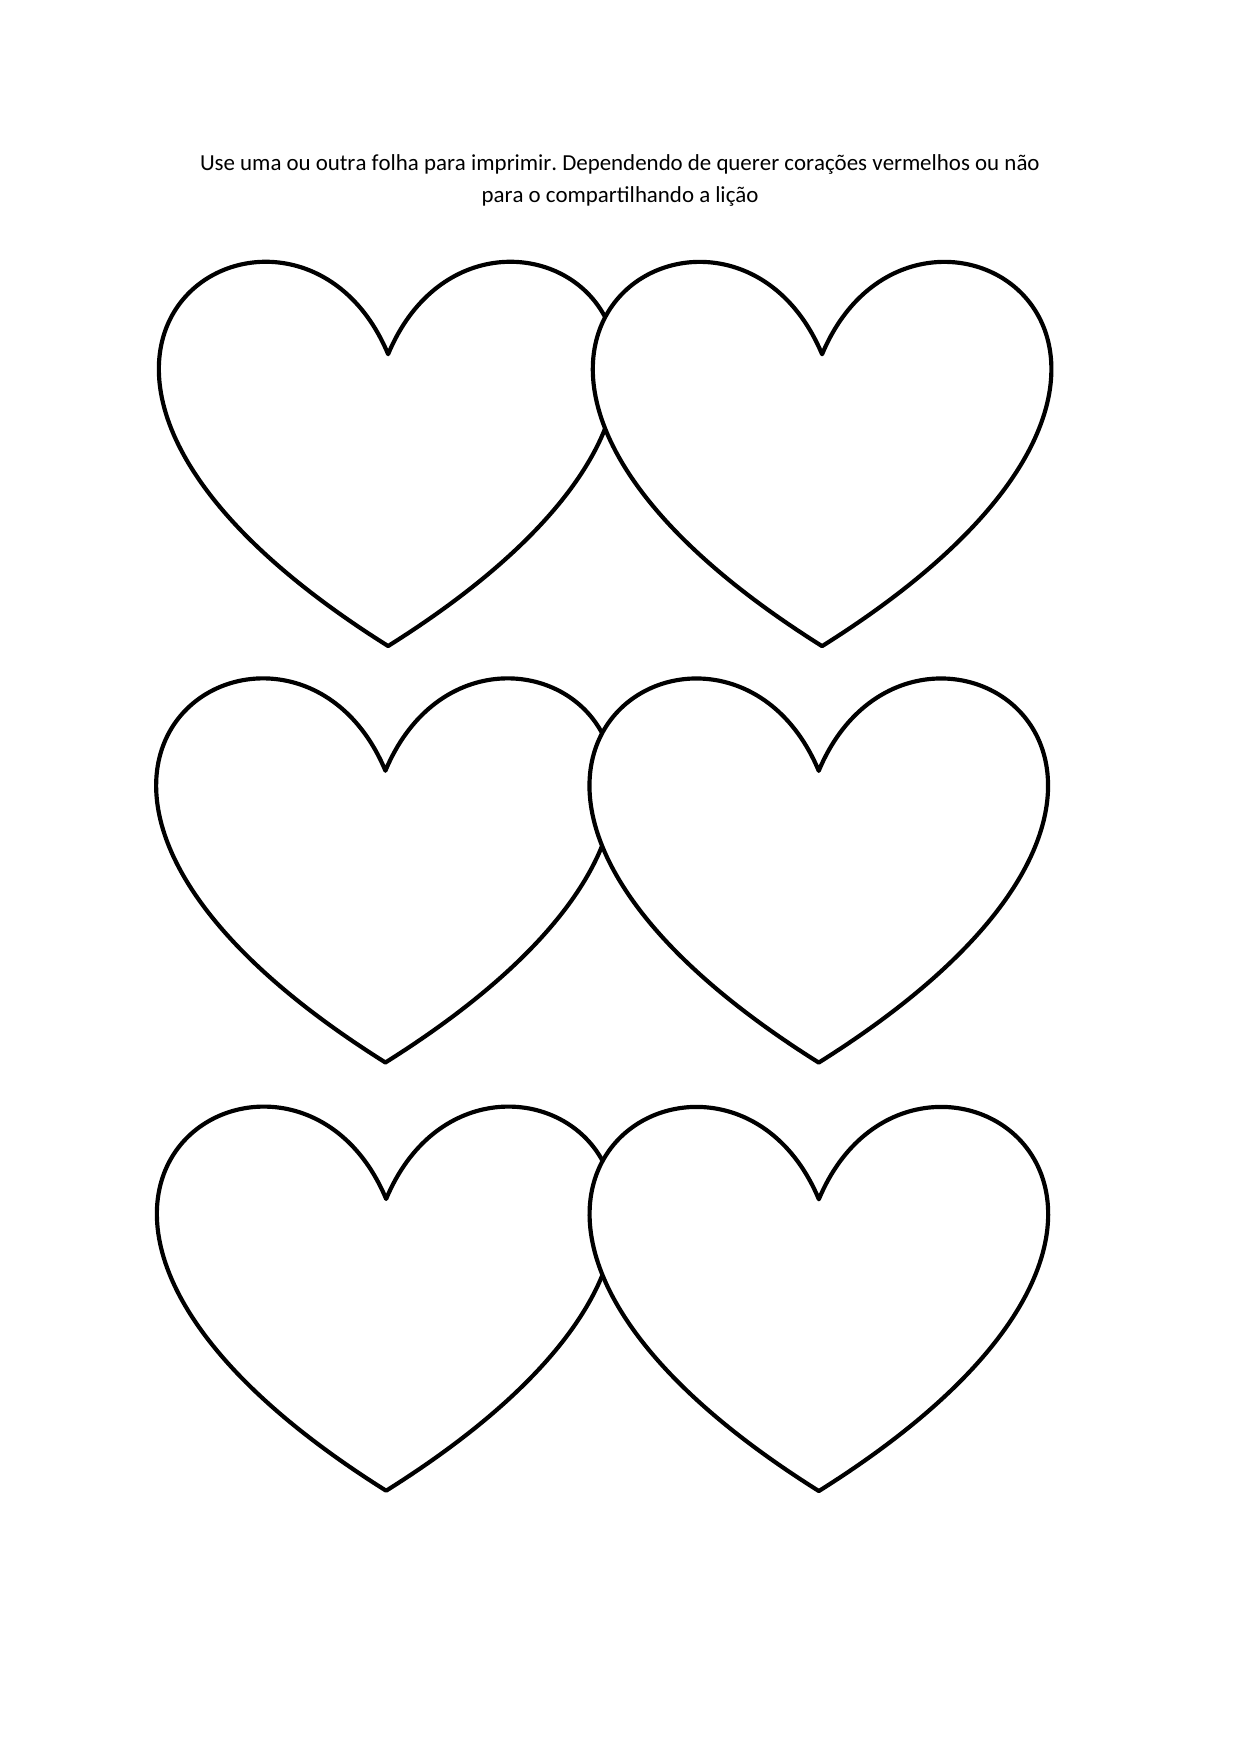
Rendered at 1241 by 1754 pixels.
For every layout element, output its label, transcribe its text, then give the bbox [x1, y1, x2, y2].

text Use uma ou outra folha para imprimir. Dependendo de querer corações vermelhos ou não para o compartilhando a lição [177, 148, 1063, 1560]
